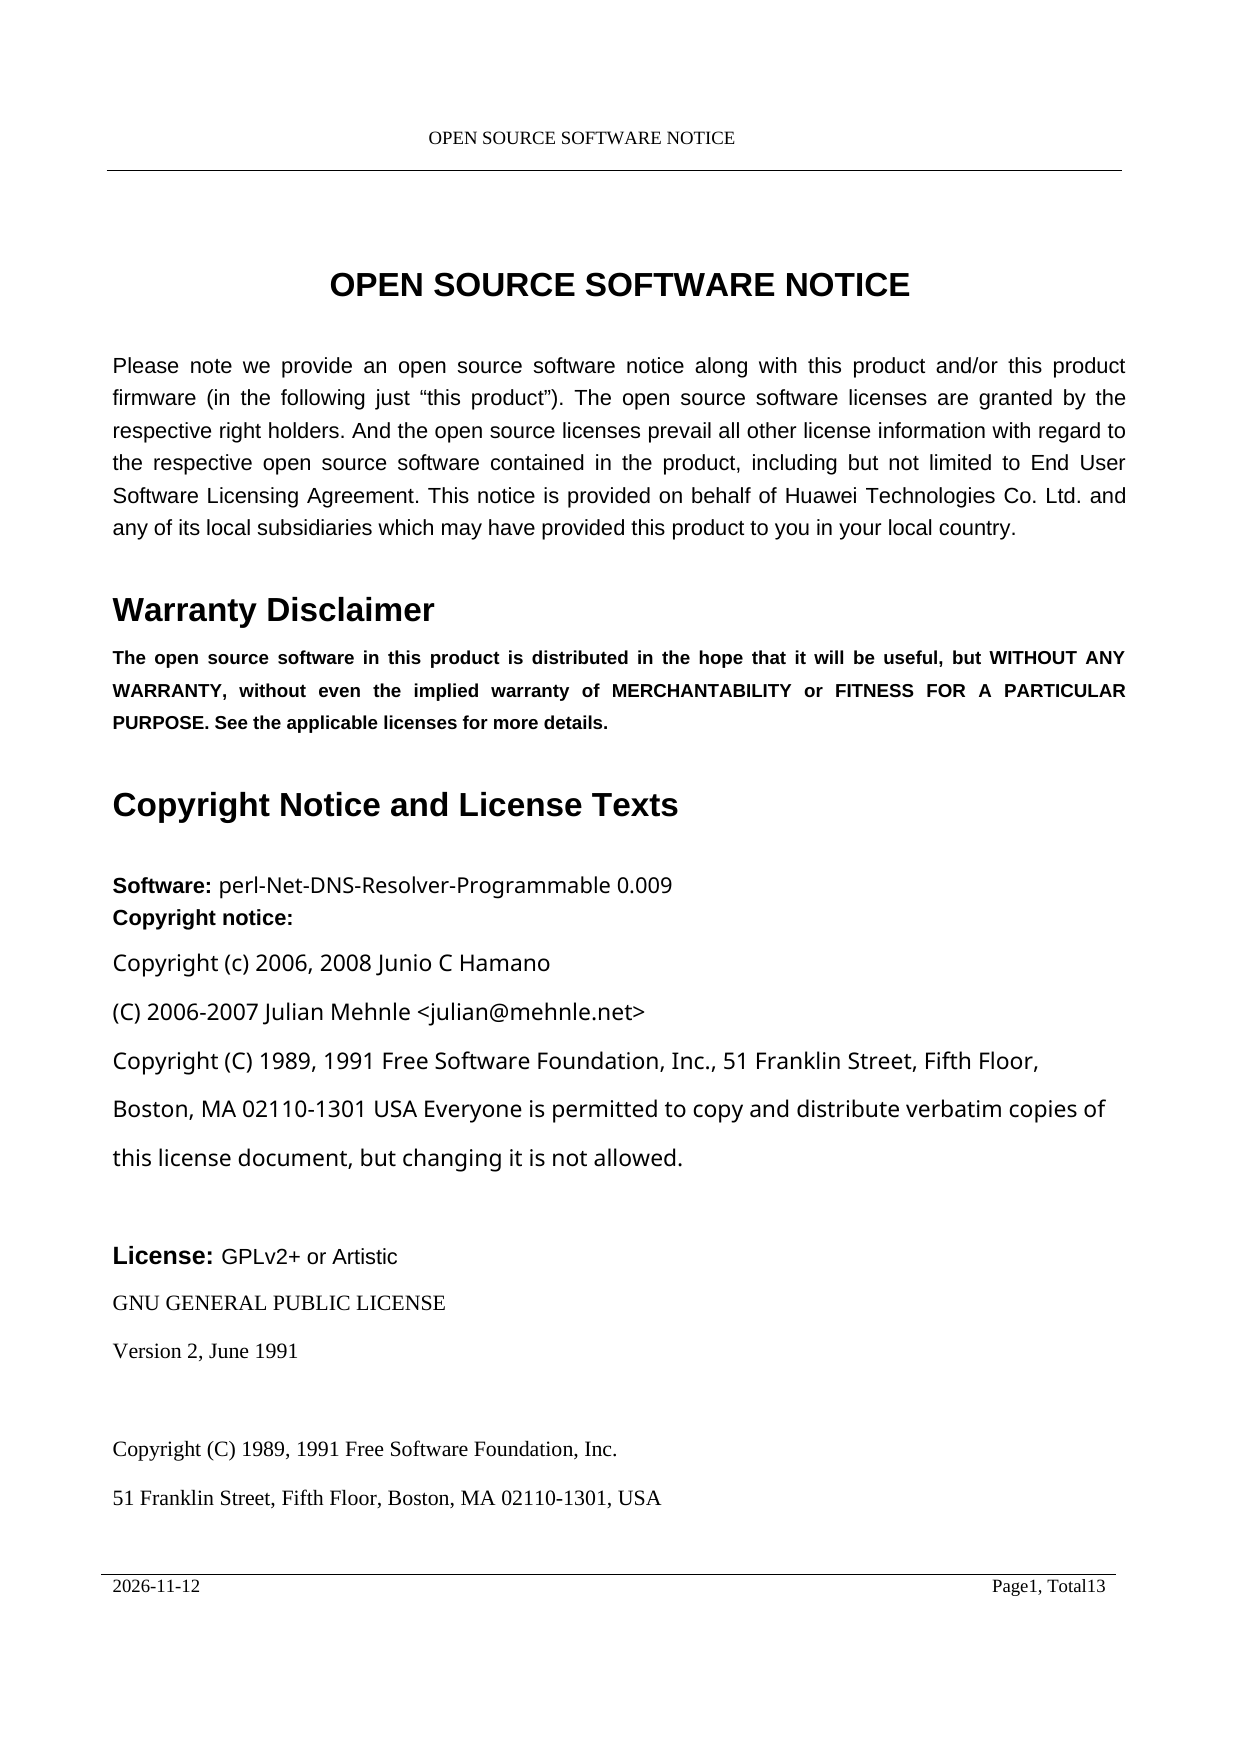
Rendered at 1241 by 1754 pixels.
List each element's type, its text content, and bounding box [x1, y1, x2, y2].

text Copyright notice: [112, 901, 1128, 934]
text OPEN SOURCE SOFTWARE NOTICE [112, 251, 1128, 316]
text Copyright (c) 2006, 2008 Junio C Hamano (C) 2006-2007 Julian Mehnle <julian@mehnle.net> Copyright (C) 1989, 1991 Free Software Foundation, Inc., 51 Franklin Street, Fifth Floor, Boston, MA 02110-1301 USA Everyone is permitted to copy and distribute verbatim copies of this license document, but changing it is not allowed. [112, 947, 1128, 1223]
text Software: perl-Net-DNS-Resolver-Programmable 0.009 [112, 869, 1128, 901]
text License: GPLv2+ or Artistic [112, 1239, 1128, 1272]
text The open source software in this product is distributed in the hope that it will be useful, but WITHOUT ANY WARRANTY, without even the implied warranty of MERCHANTABILITY or FITNESS FOR A PARTICULAR PURPOSE. See the applicable licenses for more details. [112, 641, 1128, 739]
text Please note we provide an open source software notice along with this product and/or this product firmware (in the following just “this product”). The open source software licenses are granted by the respective right holders. And the open source licenses prevail all other license information with regard to the respective open source software contained in the product, including but not limited to End User Software Licensing Agreement. This notice is provided on behalf of Huawei Technologies Co. Ltd. and any of its local subsidiaries which may have provided this product to you in your local country. [112, 349, 1128, 544]
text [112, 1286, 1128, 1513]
text Warranty Disclaimer [112, 576, 1128, 641]
text Copyright Notice and License Texts [112, 771, 1128, 836]
